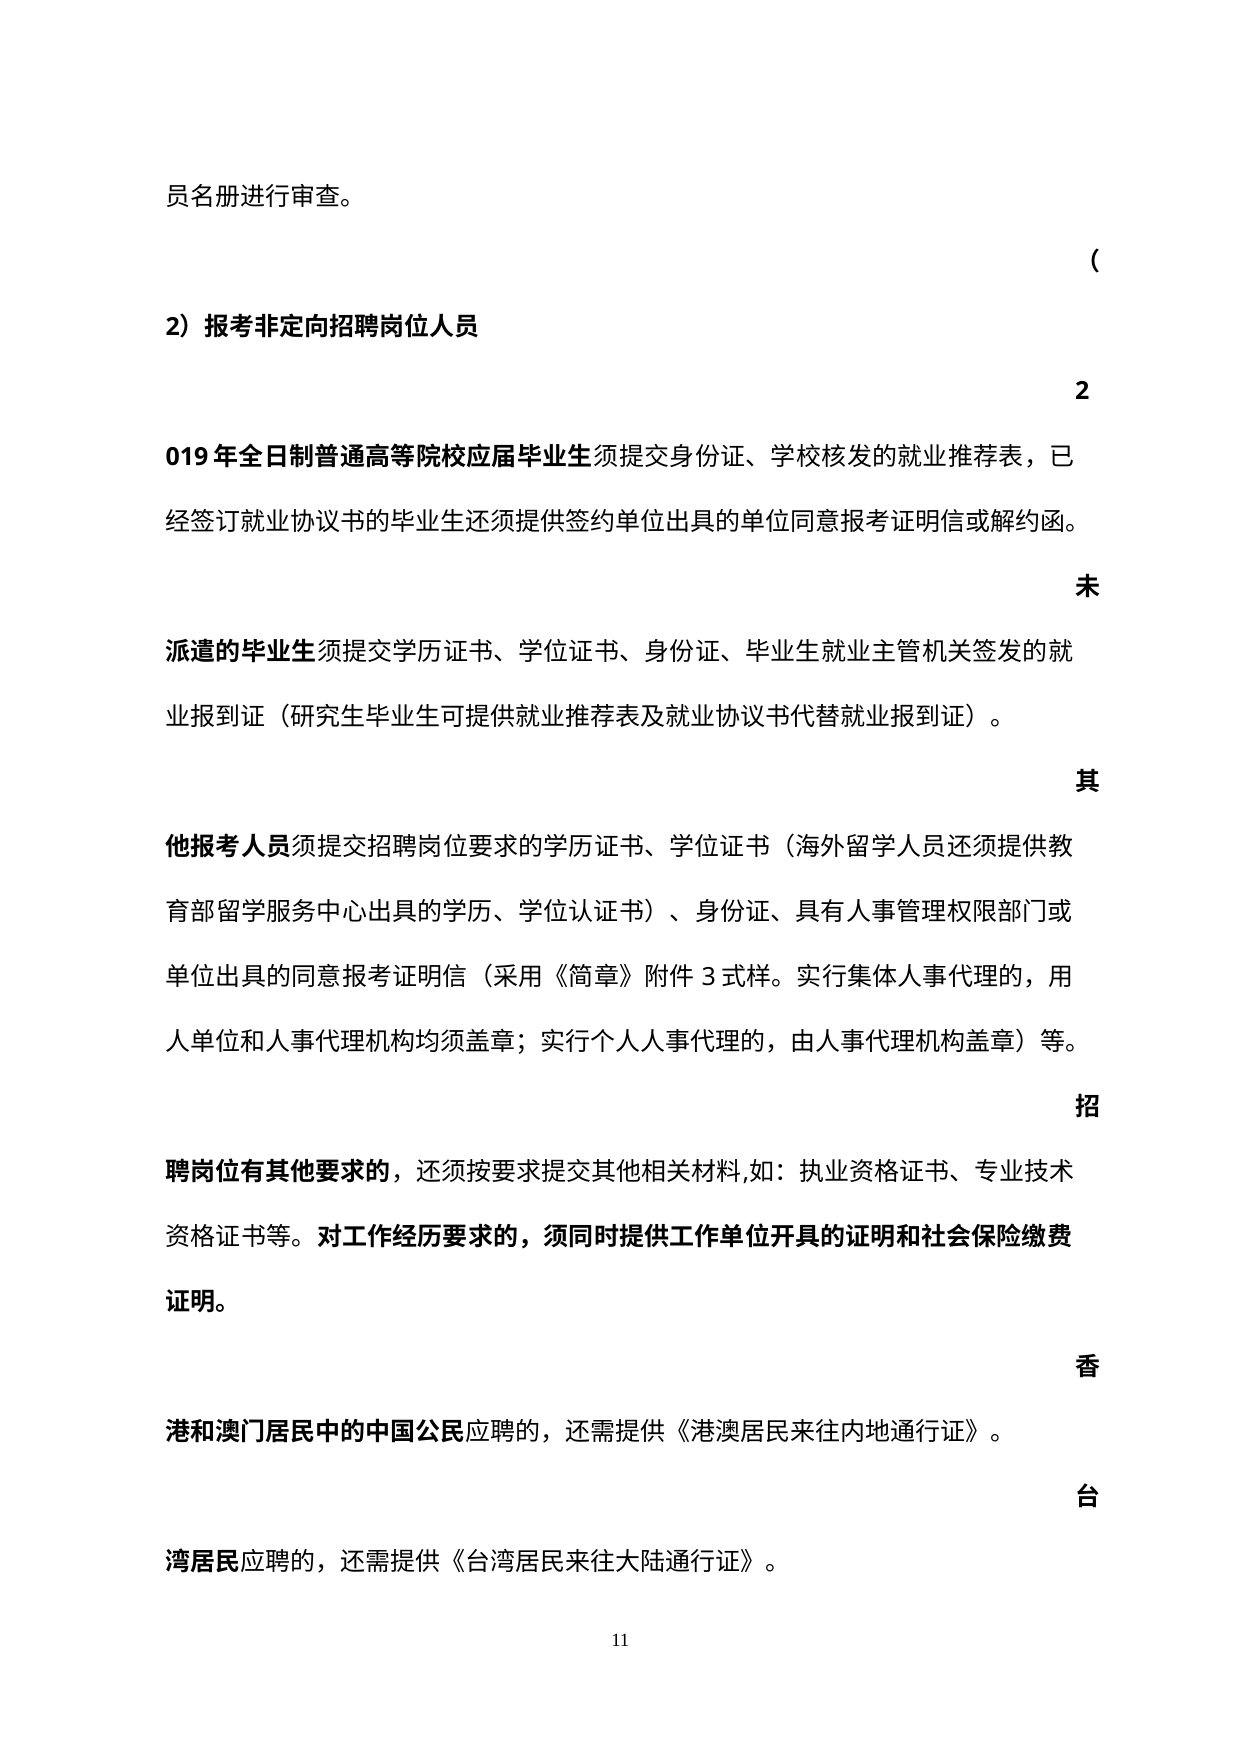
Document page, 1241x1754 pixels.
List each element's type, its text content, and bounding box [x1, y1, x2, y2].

text 招聘岗位有其他要求的，还须按要求提交其他相关材料,如：执业资格证书、专业技术资格证书等。对工作经历要求的，须同时提供工作单位开具的证明和社会保险缴费证明。 [165, 1072, 1075, 1332]
text 香港和澳门居民中的中国公民应聘的，还需提供《港澳居民来往内地通行证》。 [165, 1332, 1075, 1462]
text 2019年全日制普通高等院校应届毕业生须提交身份证、学校核发的就业推荐表，已经签订就业协议书的毕业生还须提供签约单位出具的单位同意报考证明信或解约函。 [165, 357, 1075, 552]
text 台湾居民应聘的，还需提供《台湾居民来往大陆通行证》。 [165, 1462, 1075, 1592]
text 其他报考人员须提交招聘岗位要求的学历证书、学位证书（海外留学人员还须提供教育部留学服务中心出具的学历、学位认证书）、身份证、具有人事管理权限部门或单位出具的同意报考证明信（采用《简章》附件3式样。实行集体人事代理的，用人单位和人事代理机构均须盖章；实行个人人事代理的，由人事代理机构盖章）等。 [165, 747, 1075, 1072]
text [165, 162, 1075, 227]
text 未派遣的毕业生须提交学历证书、学位证书、身份证、毕业生就业主管机关签发的就业报到证（研究生毕业生可提供就业推荐表及就业协议书代替就业报到证）。 [165, 552, 1075, 747]
text （2）报考非定向招聘岗位人员 [165, 227, 1075, 357]
